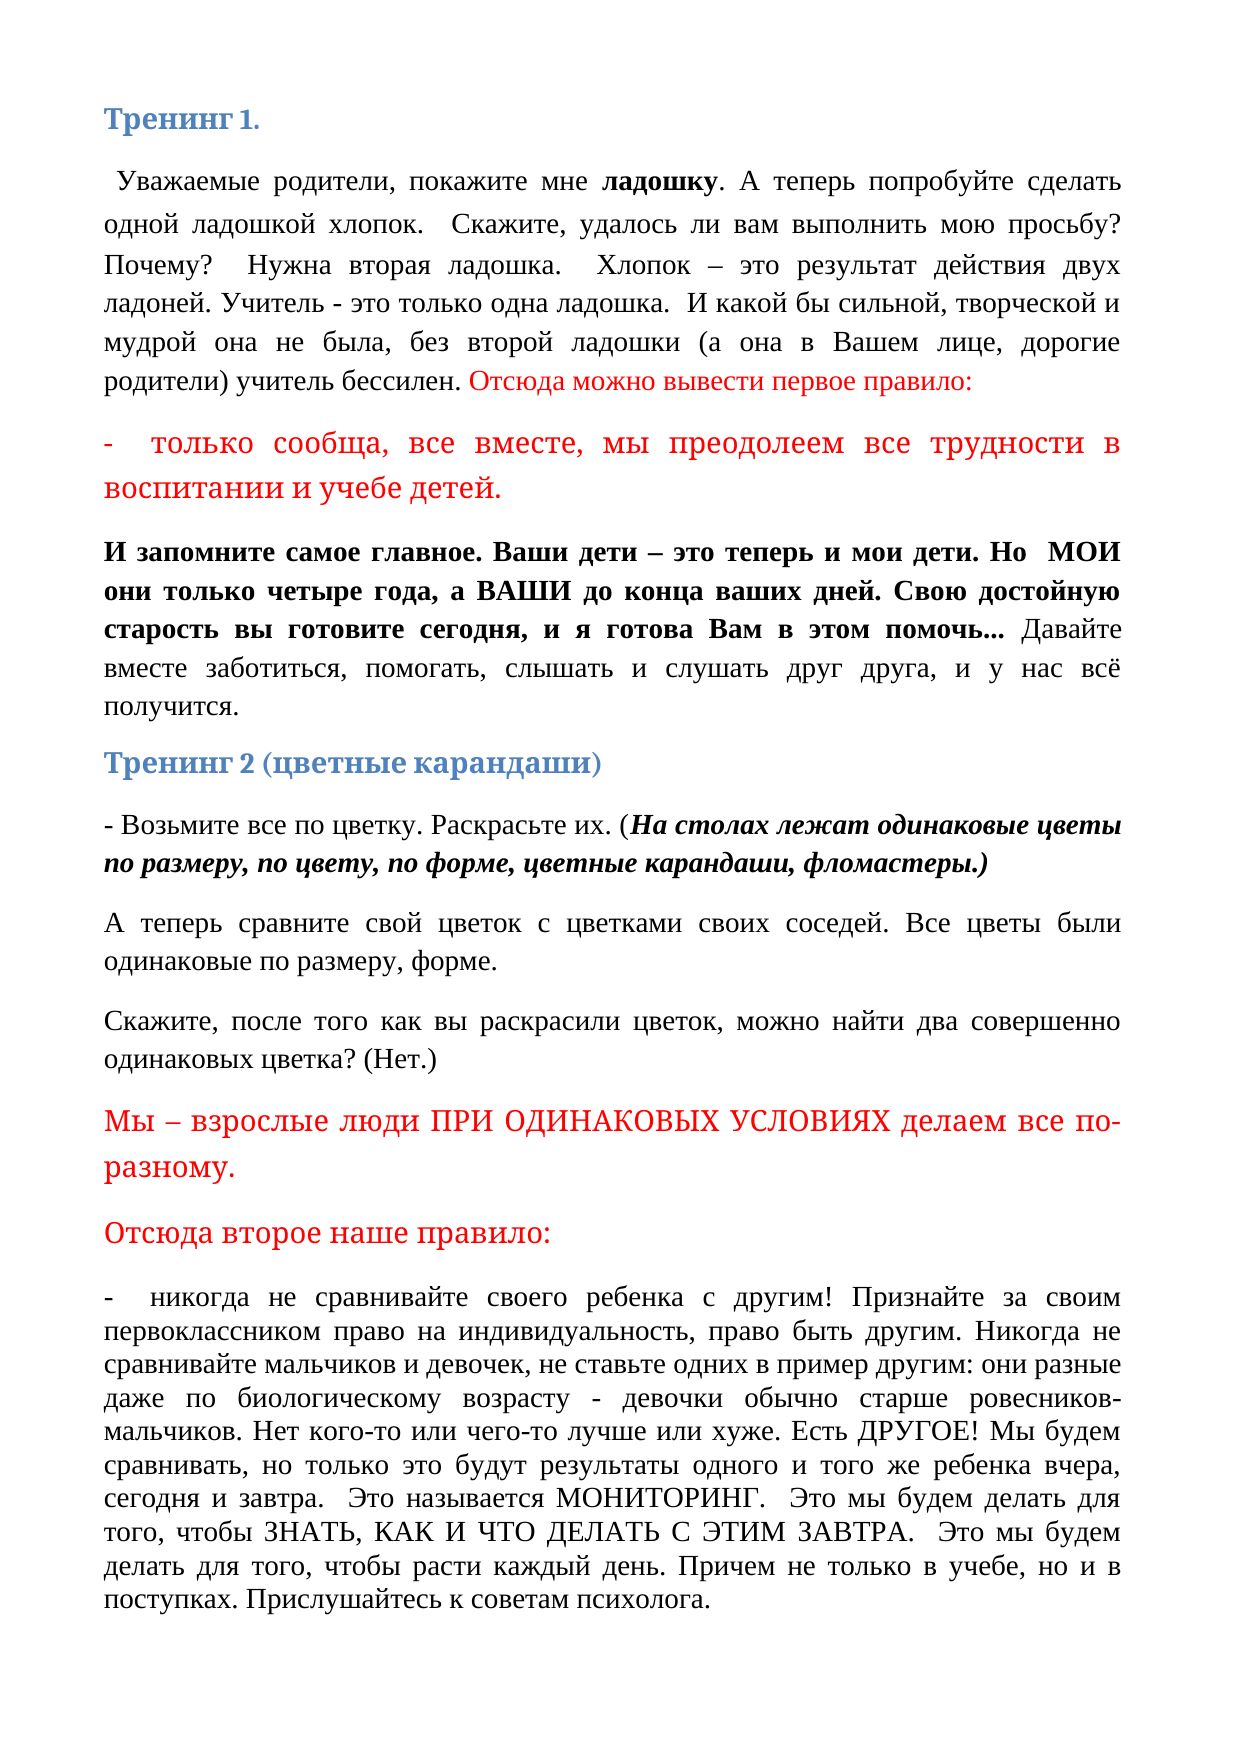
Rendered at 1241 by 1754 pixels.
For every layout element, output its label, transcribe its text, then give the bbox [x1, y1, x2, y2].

text Отсюда второе наше правило: [103, 1213, 1122, 1252]
text Тренинг 2 (цветные карандаши) [103, 748, 1122, 781]
text - никогда не сравнивайте своего ребенка с другим! Признайте за своим первоклассником право на индивидуальность, право быть другим. Никогда не сравнивайте мальчиков и девочек, не ставьте одних в пример другим: они разные даже по биологическому возрасту - девочки обычно старше ровесников-мальчиков. Нет кого-то или чего-то лучше или хуже. Есть ДРУГОЕ! Мы будем сравнивать, но только это будут результаты одного и того же ребенка вчера, сегодня и завтра. Это называется МОНИТОРИНГ. Это мы будем делать для того, чтобы ЗНАТЬ, КАК И ЧТО ДЕЛАТЬ С ЭТИМ ЗАВТРА. Это мы будем делать для того, чтобы расти каждый день. Причем не только в учебе, но и в поступках. Прислушайтесь к советам психолога. [103, 1279, 1122, 1615]
text Уважаемые родители, покажите мне ладошку. А теперь попробуйте сделать одной ладошкой хлопок. Скажите, удалось ли вам выполнить мою просьбу? Почему? Нужна вторая ладошка. Хлопок – это результат действия двух ладоней. Учитель - это только одна ладошка. И какой бы сильной, творческой и мудрой она не была, без второй ладошки (а она в Вашем лице, дорогие родители) учитель бессилен. Отсюда можно вывести первое правило: [103, 163, 1122, 396]
text - Возьмите все по цветку. Раскрасьте их. (На столах лежат одинаковые цветы по размеру, по цвету, по форме, цветные карандаши, фломастеры.) [103, 807, 1122, 879]
text Тренинг 1. [103, 103, 1122, 137]
text А теперь сравните свой цветок с цветками своих соседей. Все цветы были одинаковые по размеру, форме. [103, 905, 1122, 977]
text Мы – взрослые люди ПРИ ОДИНАКОВЫХ УСЛОВИЯХ делаем все по-разному. [103, 1101, 1122, 1186]
text - только сообща, все вместе, мы преодолеем все трудности в воспитании и учебе детей. [103, 422, 1122, 507]
text Скажите, после того как вы раскрасили цветок, можно найти два совершенно одинаковых цветка? (Нет.) [103, 1003, 1122, 1075]
text И запомните самое главное. Ваши дети – это теперь и мои дети. Но МОИ они только четыре года, а ВАШИ до конца ваших дней. Свою достойную старость вы готовите сегодня, и я готова Вам в этом помочь... Давайте вместе заботиться, помогать, слышать и слушать друг друга, и у нас всё получится. [103, 534, 1122, 722]
